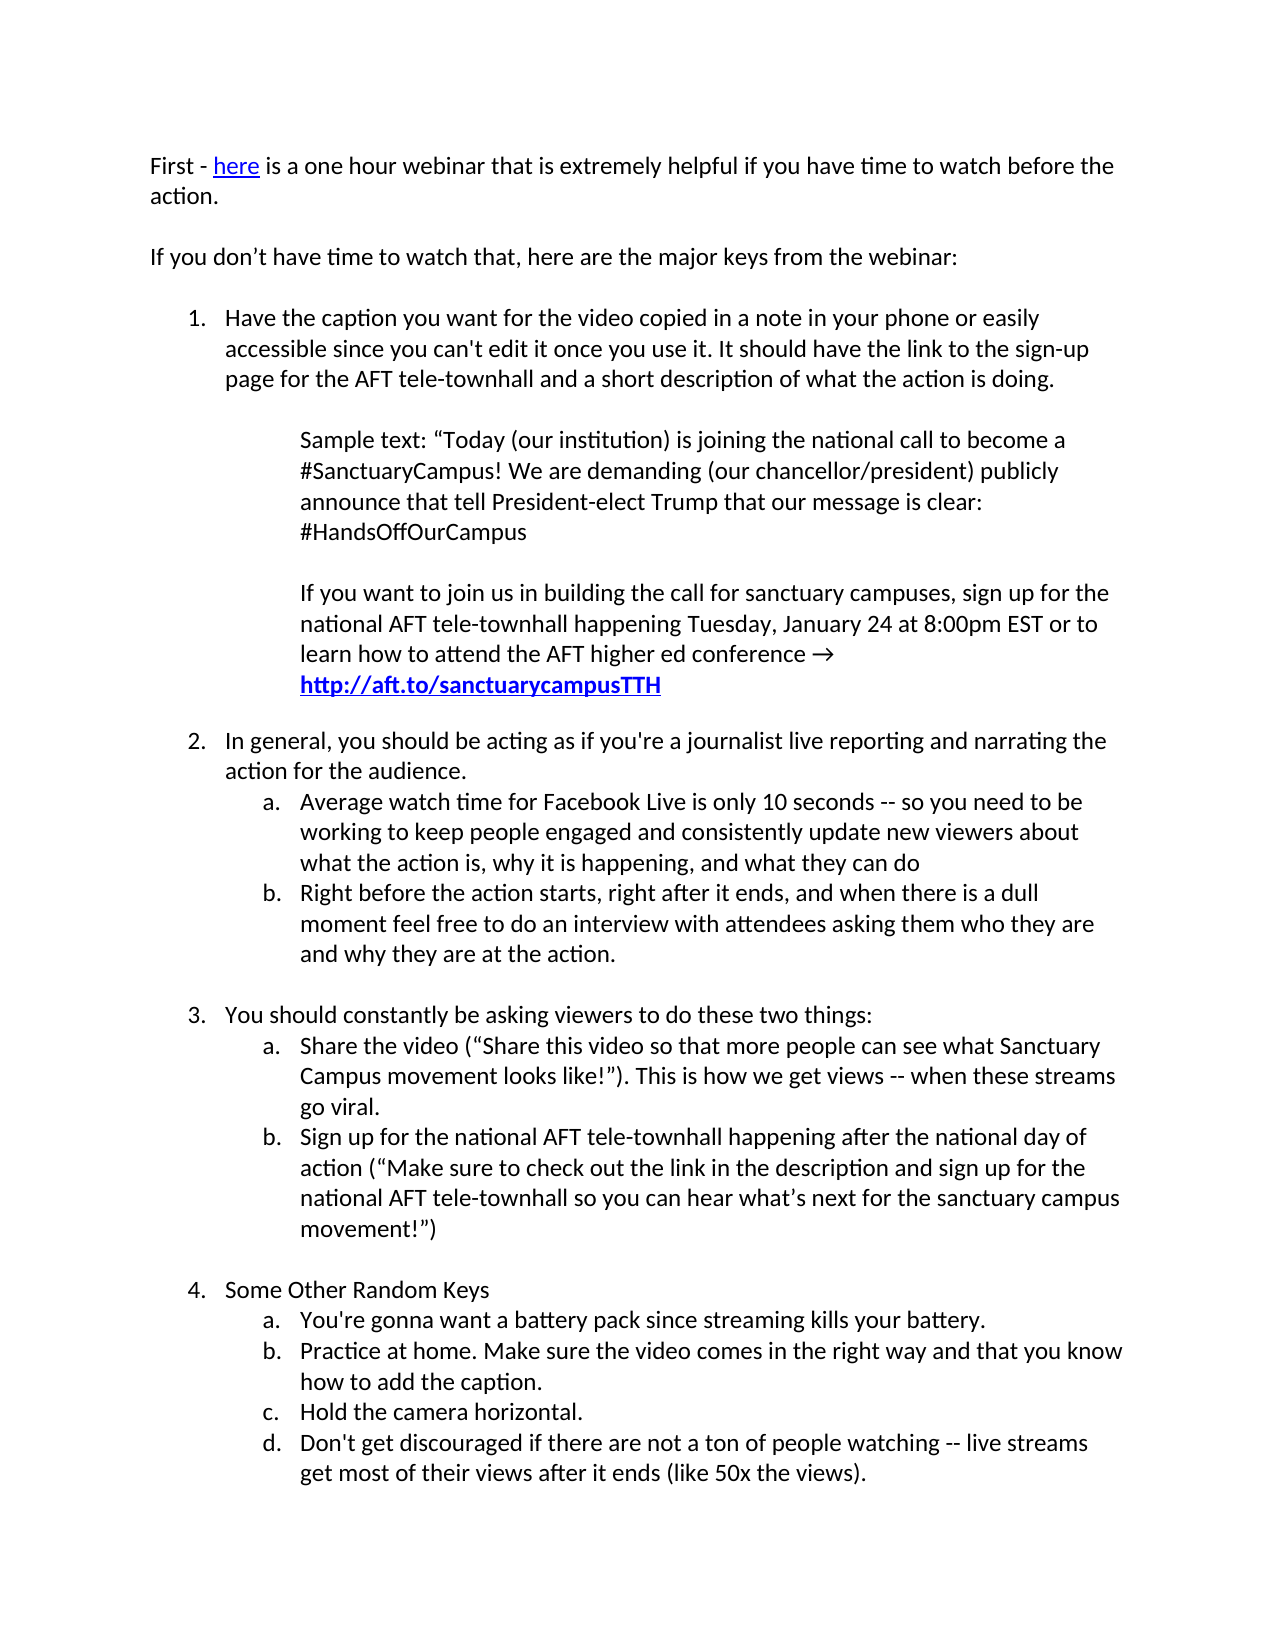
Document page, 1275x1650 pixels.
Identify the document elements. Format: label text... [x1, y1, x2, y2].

text If you want to join us in building the call for sanctuary campuses, sign up for the national AFT tele-townhall happening Tuesday, January 24 at 8:00pm EST or to learn how to attend the AFT higher ed conference → http://aft.to/sanctuarycampusTTH [300, 577, 1125, 699]
list In general, you should be acting as if you're a journalist live reporting and narrating the action for the audience. [187, 725, 1125, 786]
text Sample text: “Today (our institution) is joining the national call to become a #SanctuaryCampus! We are demanding (our chancellor/president) publicly announce that tell President-elect Trump that our message is clear: #HandsOffOurCampus [300, 425, 1125, 547]
list You're gonna want a battery pack since streaming kills your battery. [262, 1305, 1125, 1335]
list Hold the camera horizontal. [262, 1396, 1125, 1427]
list Some Other Random Keys [187, 1274, 1125, 1305]
list Share the video (“Share this video so that more people can see what Sanctuary Campus movement looks like!”). This is how we get views -- when these streams go viral. [262, 1030, 1125, 1122]
list Average watch time for Facebook Live is only 10 seconds -- so you need to be working to keep people engaged and consistently update new viewers about what the action is, why it is happening, and what they can do [262, 786, 1125, 877]
text First - here is a one hour webinar that is extremely helpful if you have time to watch before the action. [150, 150, 1125, 211]
list Sign up for the national AFT tele-townhall happening after the national day of action (“Make sure to check out the link in the description and sign up for the national AFT tele-townhall so you can hear what’s next for the sanctuary campus movement!”) [262, 1122, 1125, 1244]
list Right before the action starts, right after it ends, and when there is a dull moment feel free to do an interview with attendees asking them who they are and why they are at the action. [262, 877, 1125, 969]
list Don't get discouraged if there are not a ton of people watching -- live streams get most of their views after it ends (like 50x the views). [262, 1427, 1125, 1488]
list Practice at home. Make sure the video comes in the right way and that you know how to add the caption. [262, 1335, 1125, 1396]
list Have the caption you want for the video copied in a note in your phone or easily accessible since you can't edit it once you use it. It should have the link to the sign-up page for the AFT tele-townhall and a short description of what the action is doing. [187, 303, 1125, 394]
text If you don’t have time to watch that, here are the major keys from the webinar: [150, 242, 1125, 272]
list You should constantly be asking viewers to do these two things: [187, 999, 1125, 1030]
